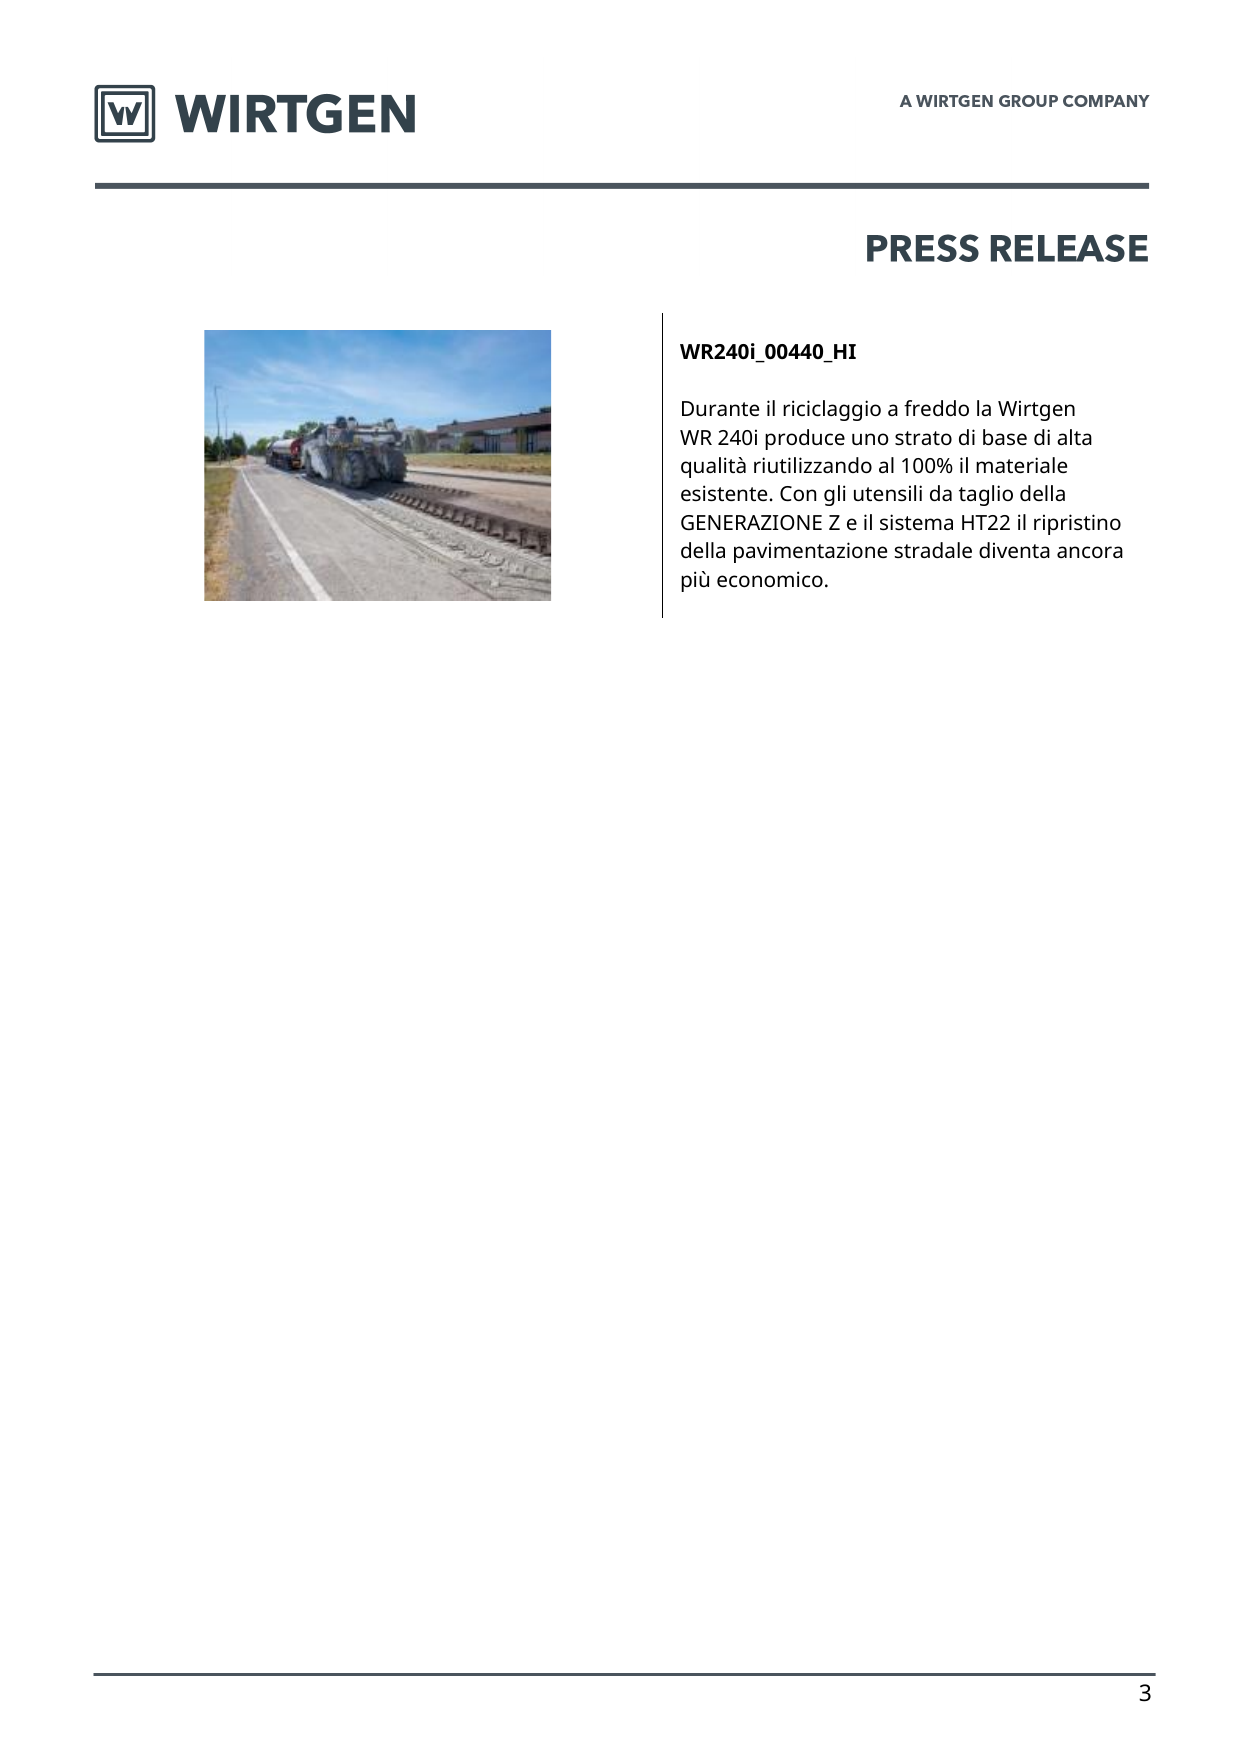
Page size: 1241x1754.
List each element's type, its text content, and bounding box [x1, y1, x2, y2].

picture [204, 330, 552, 601]
table_header WR240i_00440_HI Durante il riciclaggio a freddo la Wirtgen WR 240i produce uno strato di base di alta qualità riutilizzando al 100% il materiale esistente. Con gli utensili da taglio della GENERAZIONE Z e il sistema HT22 il ripristino della pavimentazione stradale diventa ancora più economico. [663, 313, 1163, 618]
picture [65, 1664, 1175, 1684]
picture [75, 57, 1168, 276]
table_header [160, 313, 662, 618]
